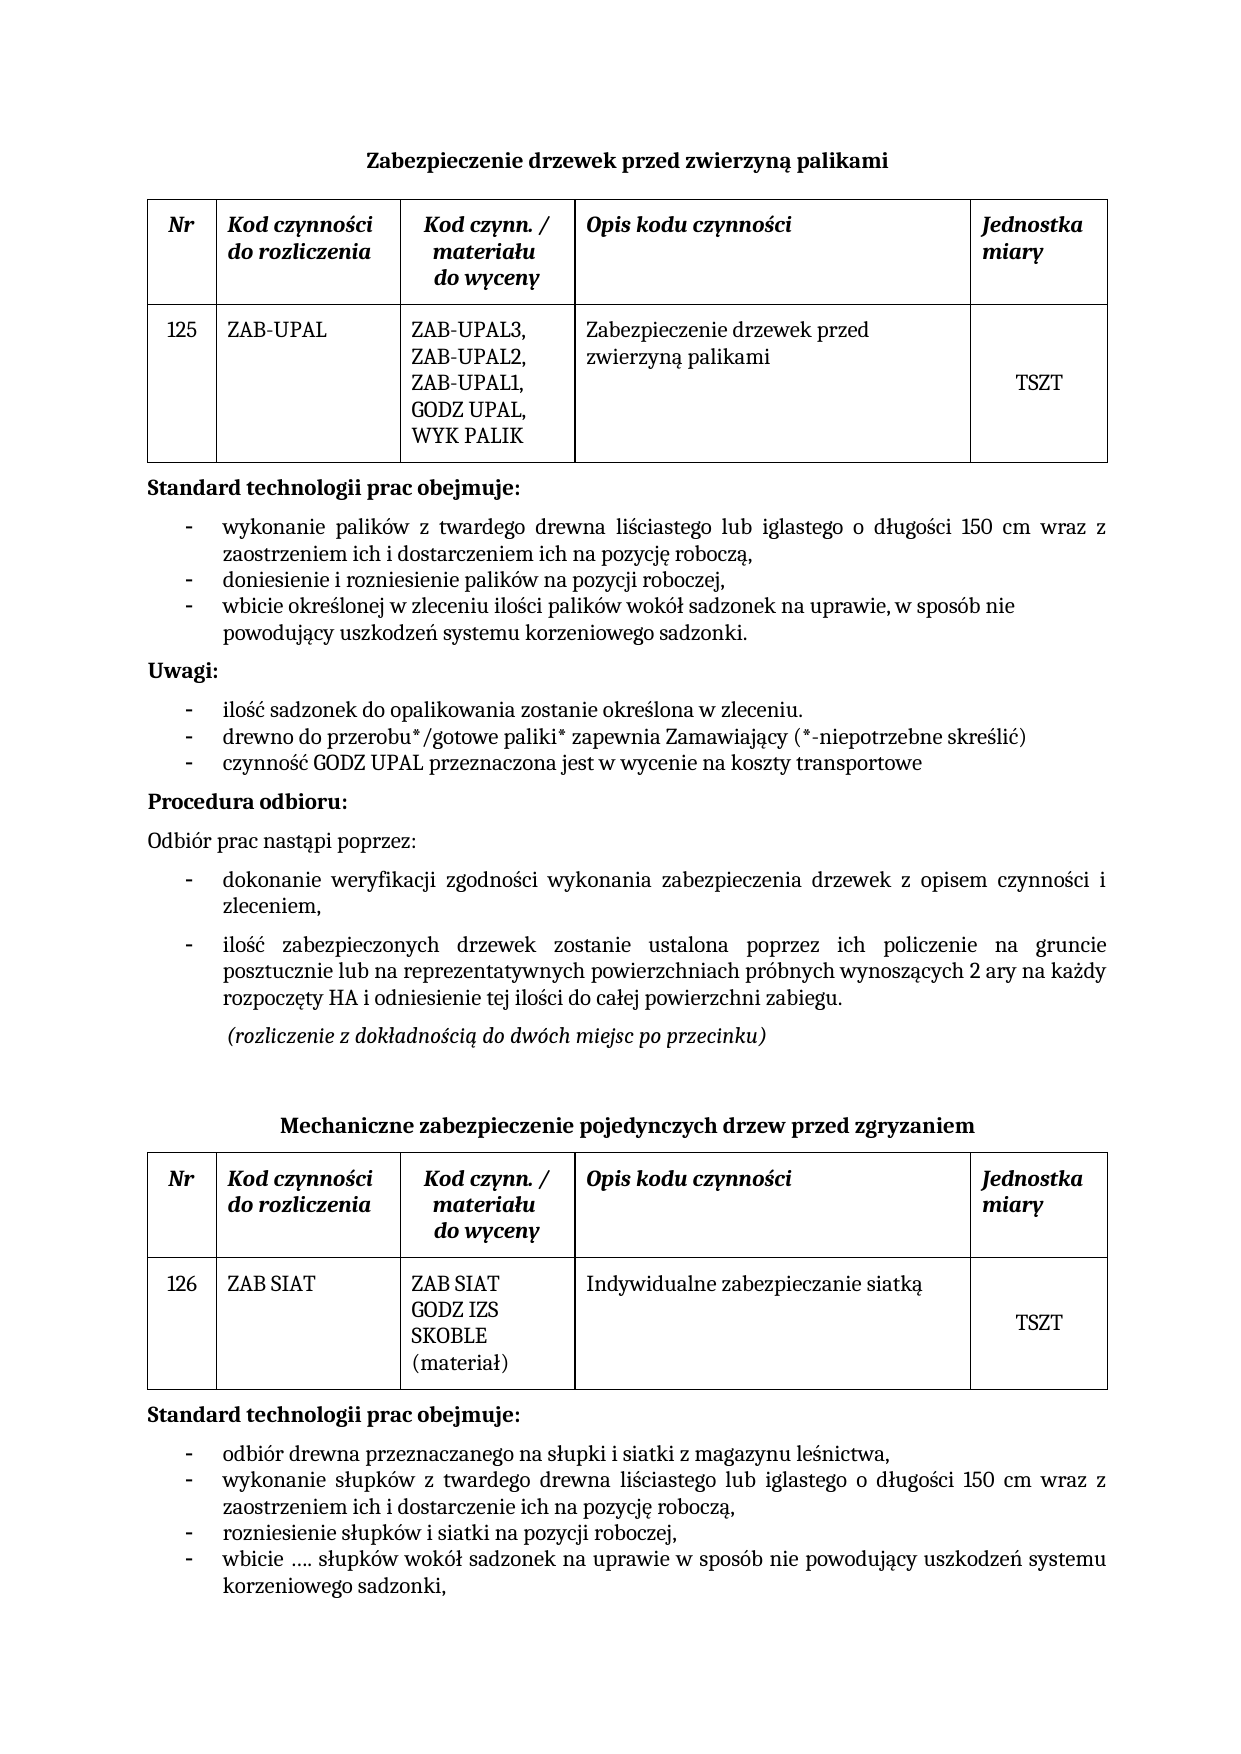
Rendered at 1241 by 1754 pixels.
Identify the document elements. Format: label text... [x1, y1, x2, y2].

list ilość zabezpieczonych drzewek zostanie ustalona poprzez ich policzenie na gruncie posztucznie lub na reprezentatywnych powierzchniach próbnych wynoszących 2 ary na każdy rozpoczęty HA i odniesienie tej ilości do całej powierzchni zabiegu. [185, 932, 1107, 1011]
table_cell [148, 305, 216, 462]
text Procedura odbioru: [148, 789, 1107, 815]
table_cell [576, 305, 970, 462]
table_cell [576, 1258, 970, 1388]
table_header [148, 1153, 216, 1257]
text Odbiór prac nastąpi poprzez: [148, 827, 1107, 854]
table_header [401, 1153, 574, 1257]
list wykonanie słupków z twardego drewna liściastego lub iglastego o długości 150 cm wraz z zaostrzeniem ich i dostarczenie ich na pozycję roboczą, [185, 1467, 1107, 1520]
list odbiór drewna przeznaczanego na słupki i siatki z magazynu leśnictwa, [185, 1441, 1107, 1467]
list wbicie …. słupków wokół sadzonek na uprawie w sposób nie powodujący uszkodzeń systemu korzeniowego sadzonki, [185, 1546, 1107, 1599]
text Standard technologii prac obejmuje: [148, 475, 1107, 501]
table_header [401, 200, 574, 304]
text Uwagi: [148, 658, 1107, 684]
text Standard technologii prac obejmuje: [148, 1402, 1107, 1428]
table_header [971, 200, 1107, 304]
list wykonanie palików z twardego drewna liściastego lub iglastego o długości 150 cm wraz z zaostrzeniem ich i dostarczeniem ich na pozycję roboczą, [185, 514, 1107, 567]
text Zabezpieczenie drzewek przed zwierzyną palikami [148, 148, 1107, 174]
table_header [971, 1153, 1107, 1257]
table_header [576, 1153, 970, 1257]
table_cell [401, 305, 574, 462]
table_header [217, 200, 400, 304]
list czynność GODZ UPAL przeznaczona jest w wycenie na koszty transportowe [185, 750, 1107, 776]
text Mechaniczne zabezpieczenie pojedynczych drzew przed zgryzaniem [148, 1113, 1107, 1139]
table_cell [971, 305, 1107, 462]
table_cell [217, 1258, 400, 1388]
list rozniesienie słupków i siatki na pozycji roboczej, [185, 1520, 1107, 1546]
list wbicie określonej w zleceniu ilości palików wokół sadzonek na uprawie, w sposób nie powodujący uszkodzeń systemu korzeniowego sadzonki. [185, 593, 1107, 646]
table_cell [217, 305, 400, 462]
list dokonanie weryfikacji zgodności wykonania zabezpieczenia drzewek z opisem czynności i zleceniem, [185, 866, 1107, 919]
text (rozliczenie z dokładnością do dwóch miejsc po przecinku) [148, 1023, 1107, 1049]
list doniesienie i rozniesienie palików na pozycji roboczej, [185, 567, 1107, 593]
list ilość sadzonek do opalikowania zostanie określona w zleceniu. [185, 697, 1107, 723]
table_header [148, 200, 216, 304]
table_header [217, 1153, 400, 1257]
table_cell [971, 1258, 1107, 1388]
list drewno do przerobu*/gotowe paliki* zapewnia Zamawiający (*-niepotrzebne skreślić) [185, 723, 1107, 750]
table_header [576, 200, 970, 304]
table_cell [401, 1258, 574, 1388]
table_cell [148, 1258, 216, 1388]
